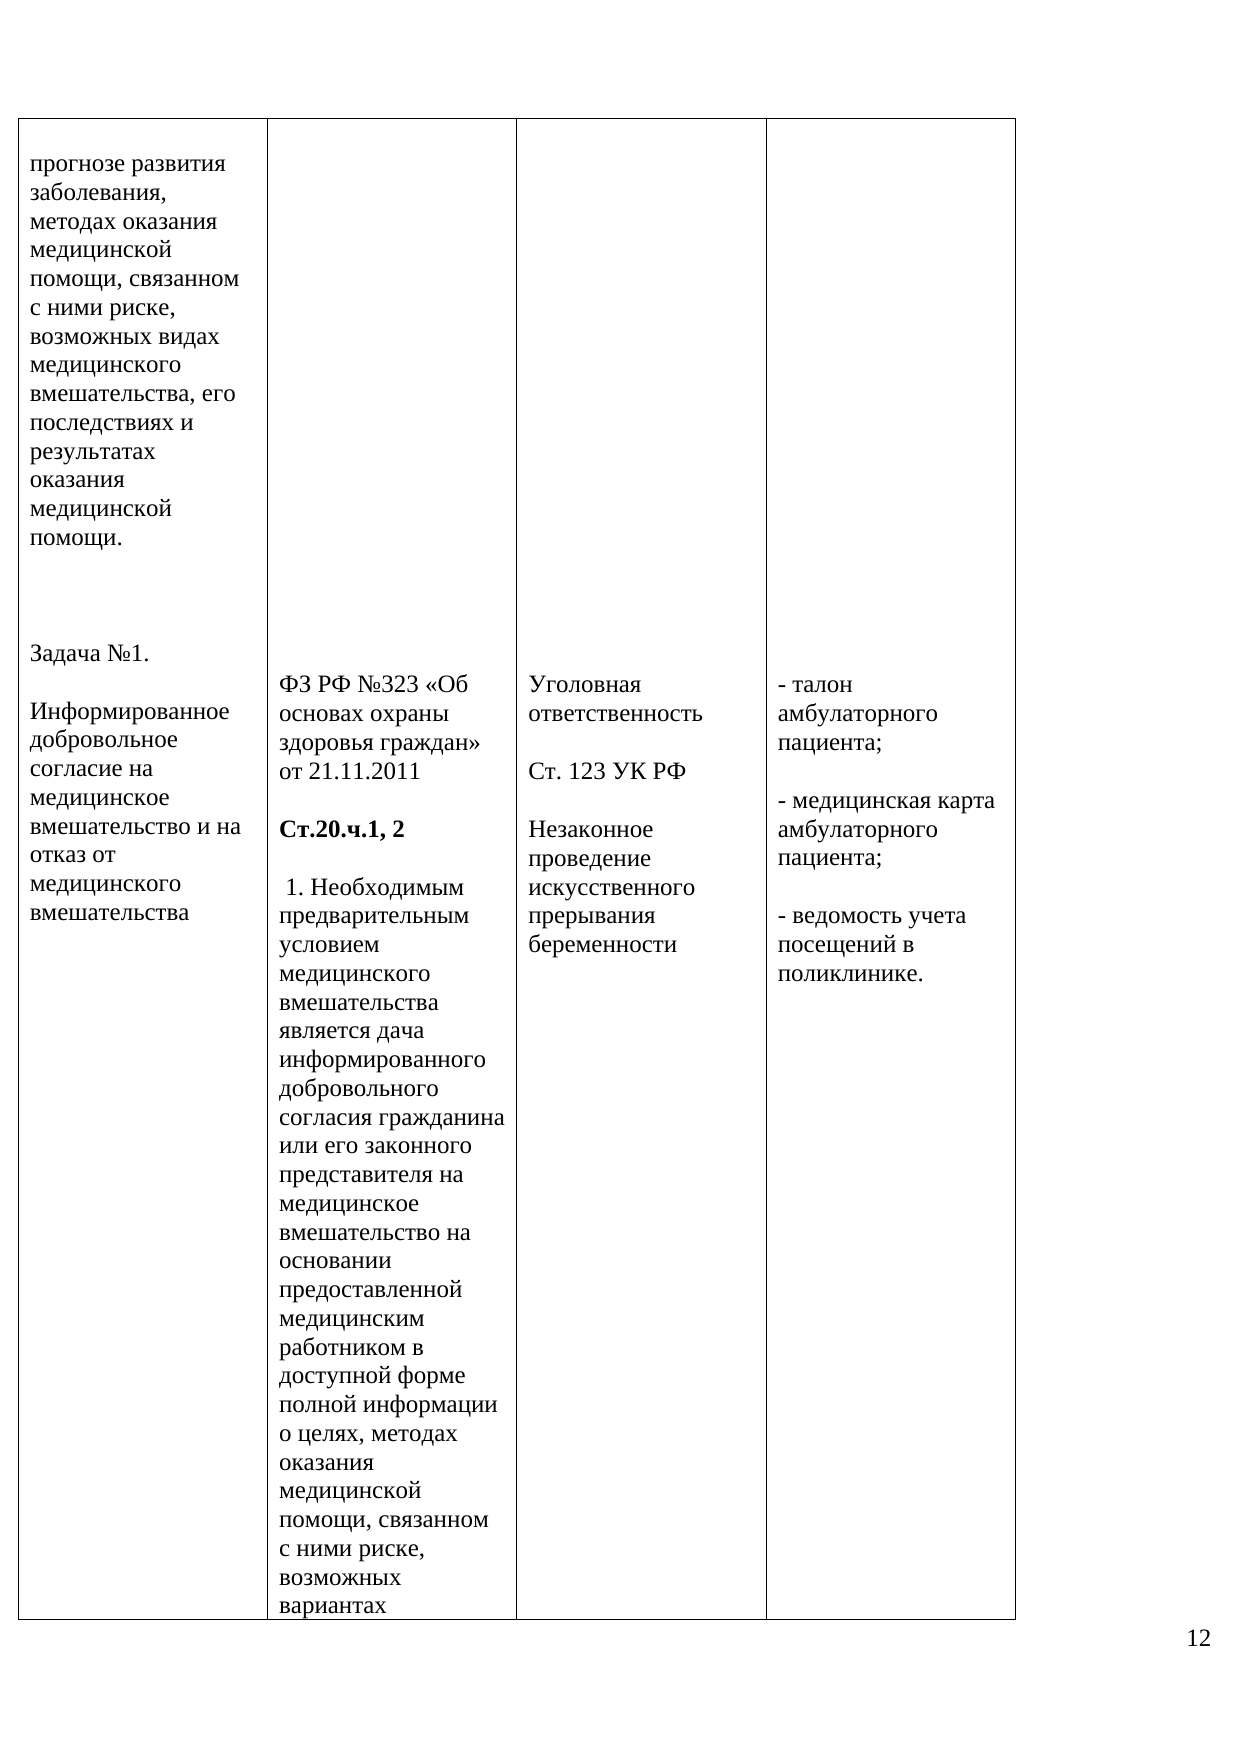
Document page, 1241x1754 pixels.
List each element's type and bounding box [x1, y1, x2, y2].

table_cell [517, 119, 766, 1619]
table_cell [268, 119, 516, 1619]
table_cell [19, 119, 267, 1619]
table_cell [767, 119, 1015, 1619]
